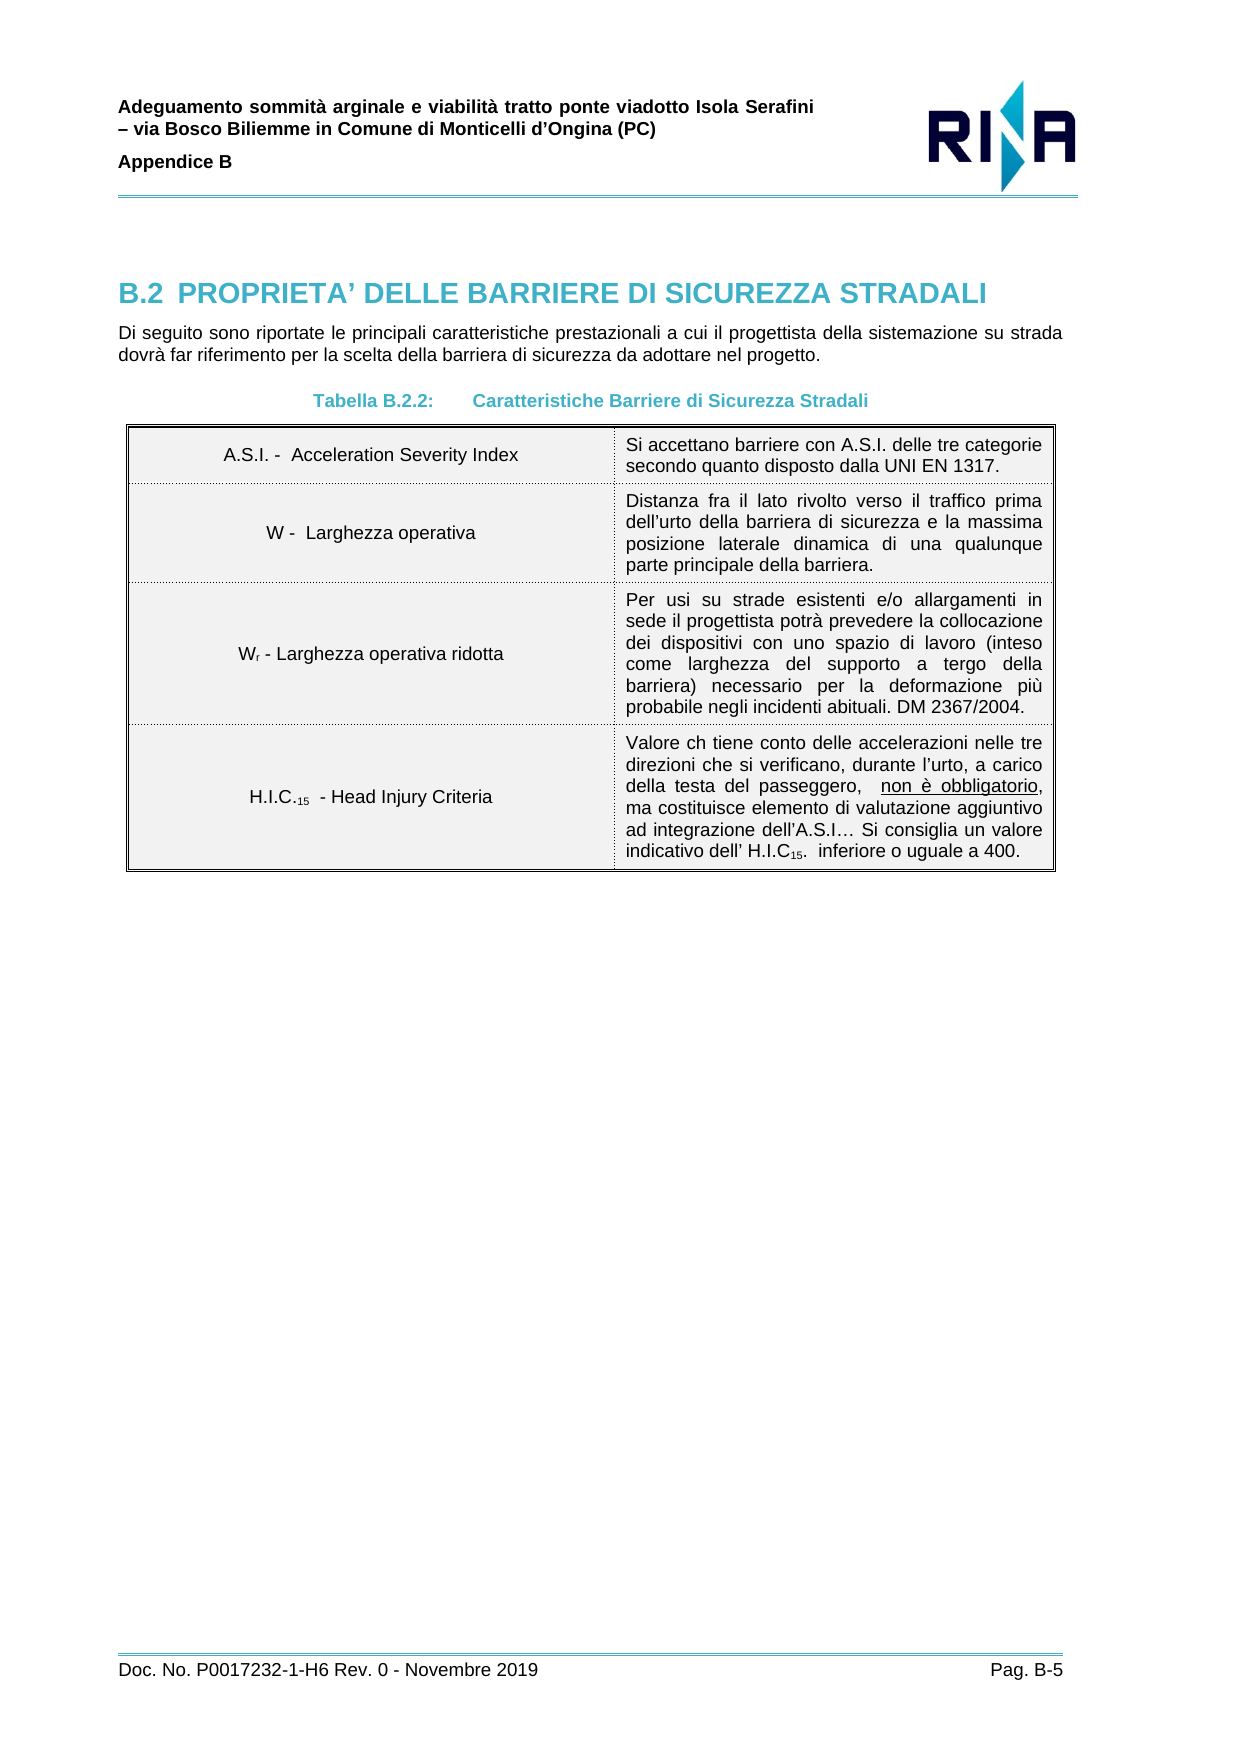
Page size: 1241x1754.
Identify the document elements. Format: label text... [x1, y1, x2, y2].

table_header A.S.I. - Acceleration Severity Index [129, 428, 614, 482]
table_header Si accettano barriere con A.S.I. delle tre categorie secondo quanto disposto dalla UNI EN 1317. [614, 428, 1053, 482]
table_cell Per usi su strade esistenti e/o allargamenti in sede il progettista potrà prevedere la collocazione dei dispositivi con uno spazio di lavoro (inteso come larghezza del supporto a tergo della barriera) necessario per la deformazione più probabile negli incidenti abituali. DM 2367/2004. [614, 582, 1053, 724]
table_cell Valore ch tiene conto delle accelerazioni nelle tre direzioni che si verificano, durante l’urto, a carico della testa del passeggero, non è obbligatorio, ma costituisce elemento di valutazione aggiuntivo ad integrazione dell’A.S.I… Si consiglia un valore indicativo dell’ H.I.C15. inferiore o uguale a 400. [614, 724, 1053, 869]
table_cell W - Larghezza operativa [129, 483, 614, 582]
table_cell Distanza fra il lato rivolto verso il traffico prima dell’urto della barriera di sicurezza e la massima posizione laterale dinamica di una qualunque parte principale della barriera. [614, 483, 1053, 582]
table_cell H.I.C.15 - Head Injury Criteria [129, 724, 614, 869]
table_cell Wr - Larghezza operativa ridotta [129, 582, 614, 724]
picture [928, 80, 1077, 192]
text Di seguito sono riportate le principali caratteristiche prestazionali a cui il progettista della sistemazione su strada dovrà far riferimento per la scelta della barriera di sicurezza da adottare nel progetto. [118, 322, 1063, 365]
subtitle PROPRIETA’ DELLE BARRIERE DI SICUREZZA STRADALI [118, 276, 1063, 309]
